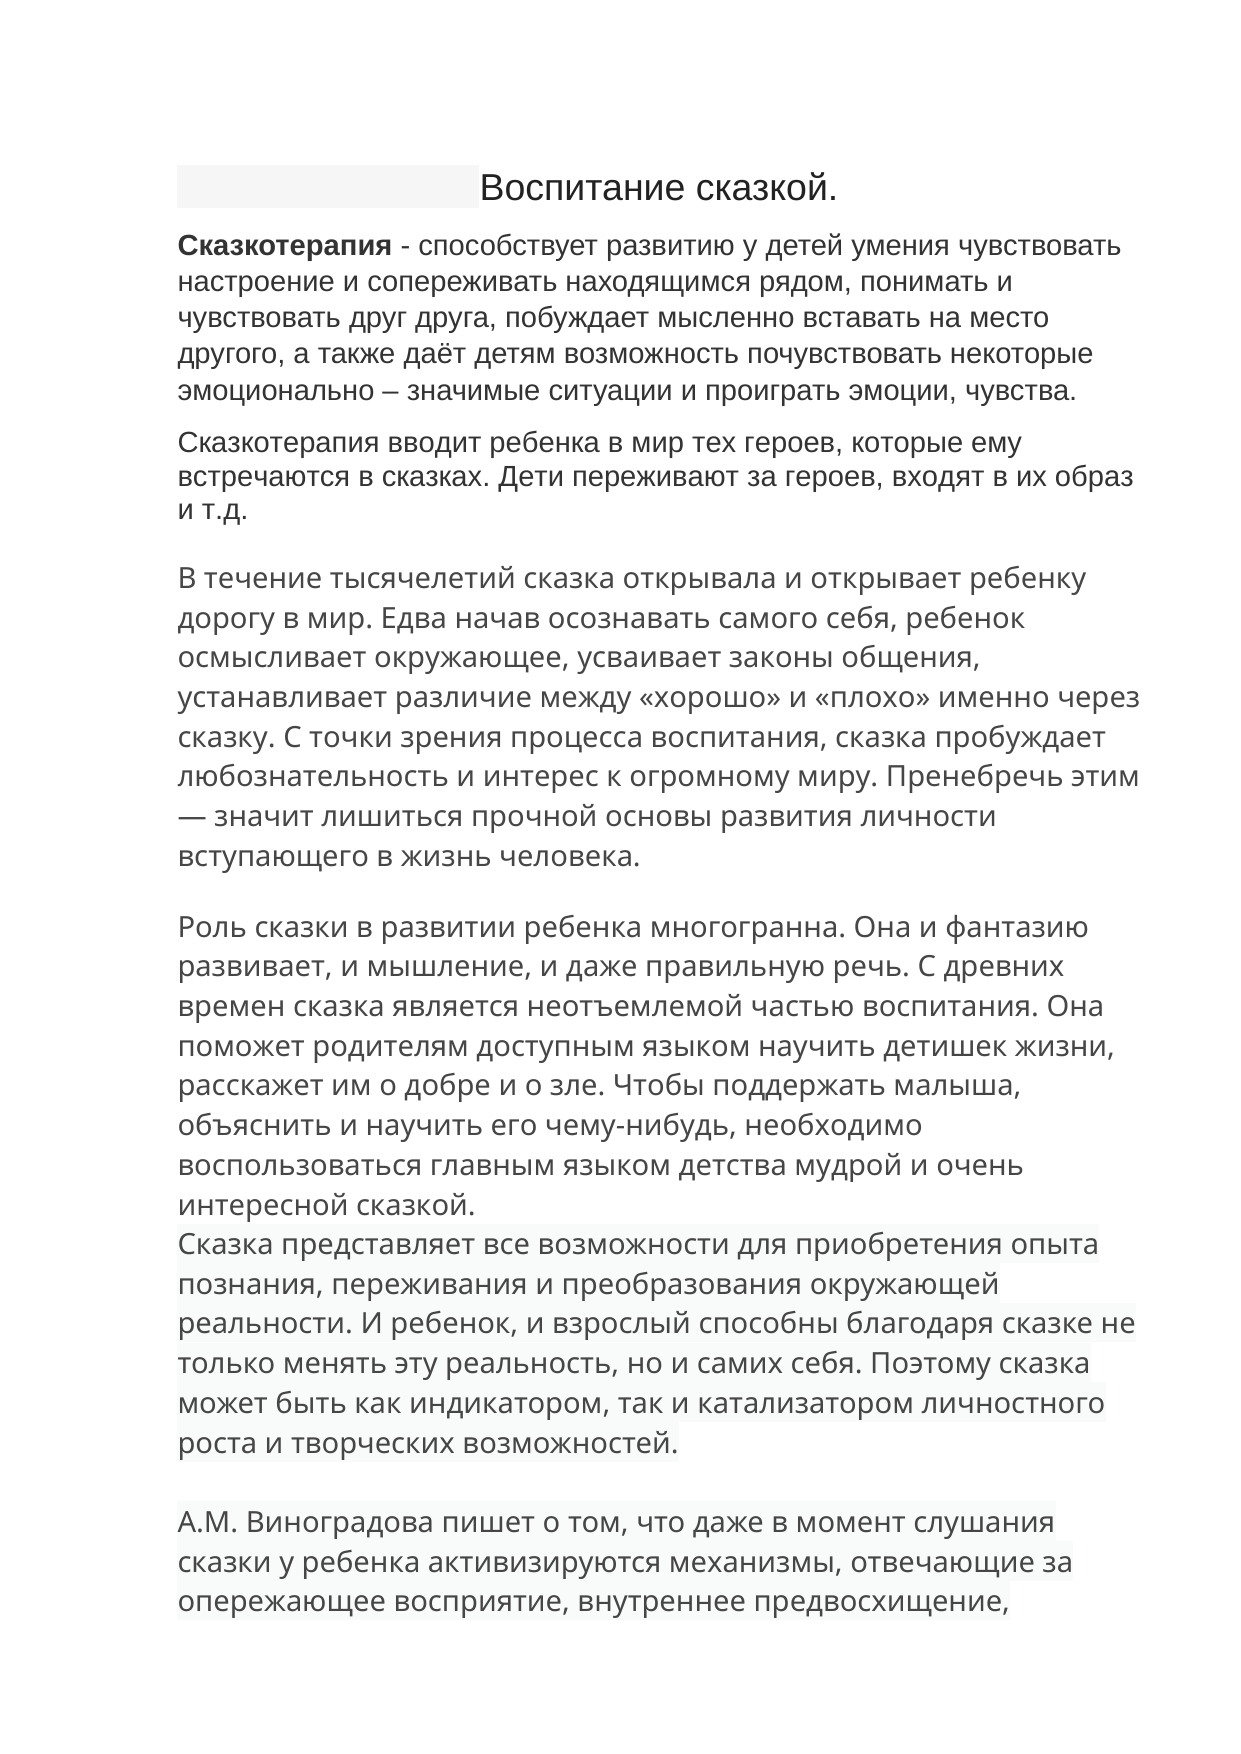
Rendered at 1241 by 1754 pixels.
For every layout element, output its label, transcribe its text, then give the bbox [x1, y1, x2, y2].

text В течение тысячелетий сказка открывала и открывает ребенку дорогу в мир. Едва начав осознавать самого себя, ребенок осмысливает окружающее, усваивает законы общения, устанавливает различие между «хорошо» и «плохо» именно через сказку. С точки зрения процесса воспитания, сказка пробуждает любознательность и интерес к огромному миру. Пренебречь этим — значит лишиться прочной основы развития личности вступающего в жизнь человека. [177, 557, 1152, 875]
text Роль сказки в развитии ребенка многогранна. Она и фантазию развивает, и мышление, и даже правильную речь. С древних времен сказка является неотъемлемой частью воспитания. Она поможет родителям доступным языком научить детишек жизни, расскажет им о добре и о зле. Чтобы поддержать малыша, объяснить и научить его чему-нибудь, необходимо воспользоваться главным языком детства мудрой и очень интересной сказкой. [177, 906, 1152, 1223]
text Сказкотерапия вводит ребенка в мир тех героев, которые ему встречаются в сказках. Дети переживают за героев, входят в их образ и т.д. [177, 425, 1152, 526]
text Воспитание сказкой. [177, 118, 1152, 208]
text Сказкотерапия - способствует развитию у детей умения чувствовать настроение и сопереживать находящимся рядом, понимать и чувствовать друг друга, побуждает мысленно вставать на место другого, а также даёт детям возможность почувствовать некоторые эмоционально – значимые ситуации и проиграть эмоции, чувства. [177, 228, 1152, 406]
text Сказка представляет все возможности для приобретения опыта познания, переживания и преобразования окружающей реальности. И ребенок, и взрослый способны благодаря сказке не только менять эту реальность, но и самих себя. Поэтому сказка может быть как индикатором, так и катализатором личностного роста и творческих возможностей. [177, 1223, 1152, 1462]
